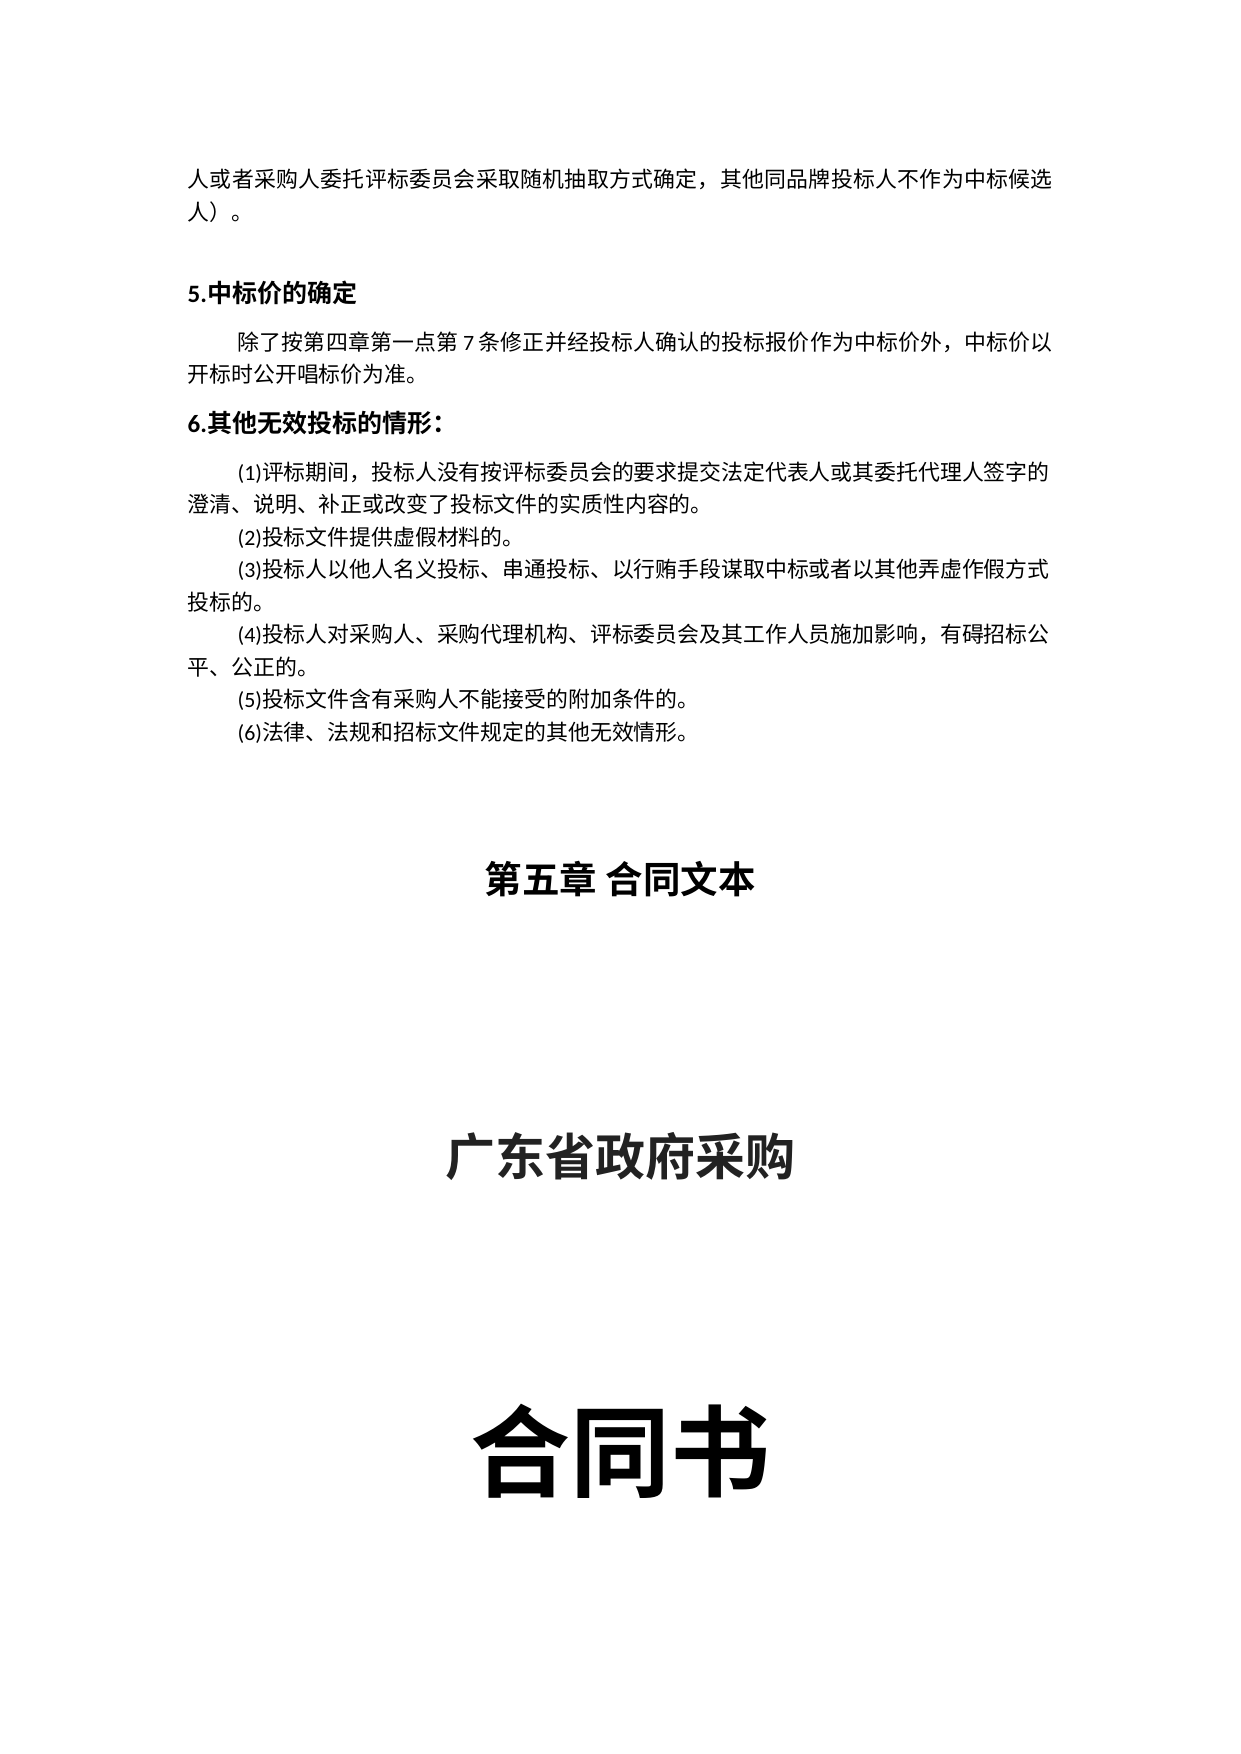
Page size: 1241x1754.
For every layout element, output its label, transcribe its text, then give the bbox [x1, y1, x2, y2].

text (2)投标文件提供虚假材料的。 [187, 519, 1053, 552]
text (1)评标期间，投标人没有按评标委员会的要求提交法定代表人或其委托代理人签字的澄清、说明、补正或改变了投标文件的实质性内容的。 [187, 454, 1053, 519]
text 除了按第四章第一点第7条修正并经投标人确认的投标报价作为中标价外，中标价以开标时公开唱标价为准。 [187, 324, 1053, 389]
text 合同书 [187, 1364, 1053, 1527]
text 6.其他无效投标的情形： [187, 389, 1053, 454]
text (5)投标文件含有采购人不能接受的附加条件的。 [187, 682, 1053, 714]
text 第五章 合同文本 [187, 844, 1053, 909]
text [187, 162, 1053, 227]
text 5.中标价的确定 [187, 259, 1053, 324]
text (4)投标人对采购人、采购代理机构、评标委员会及其工作人员施加影响，有碍招标公平、公正的。 [187, 617, 1053, 682]
text (6)法律、法规和招标文件规定的其他无效情形。 [187, 714, 1053, 747]
text (3)投标人以他人名义投标、串通投标、以行贿手段谋取中标或者以其他弄虚作假方式投标的。 [187, 552, 1053, 617]
text 广东省政府采购 [187, 1104, 1053, 1202]
